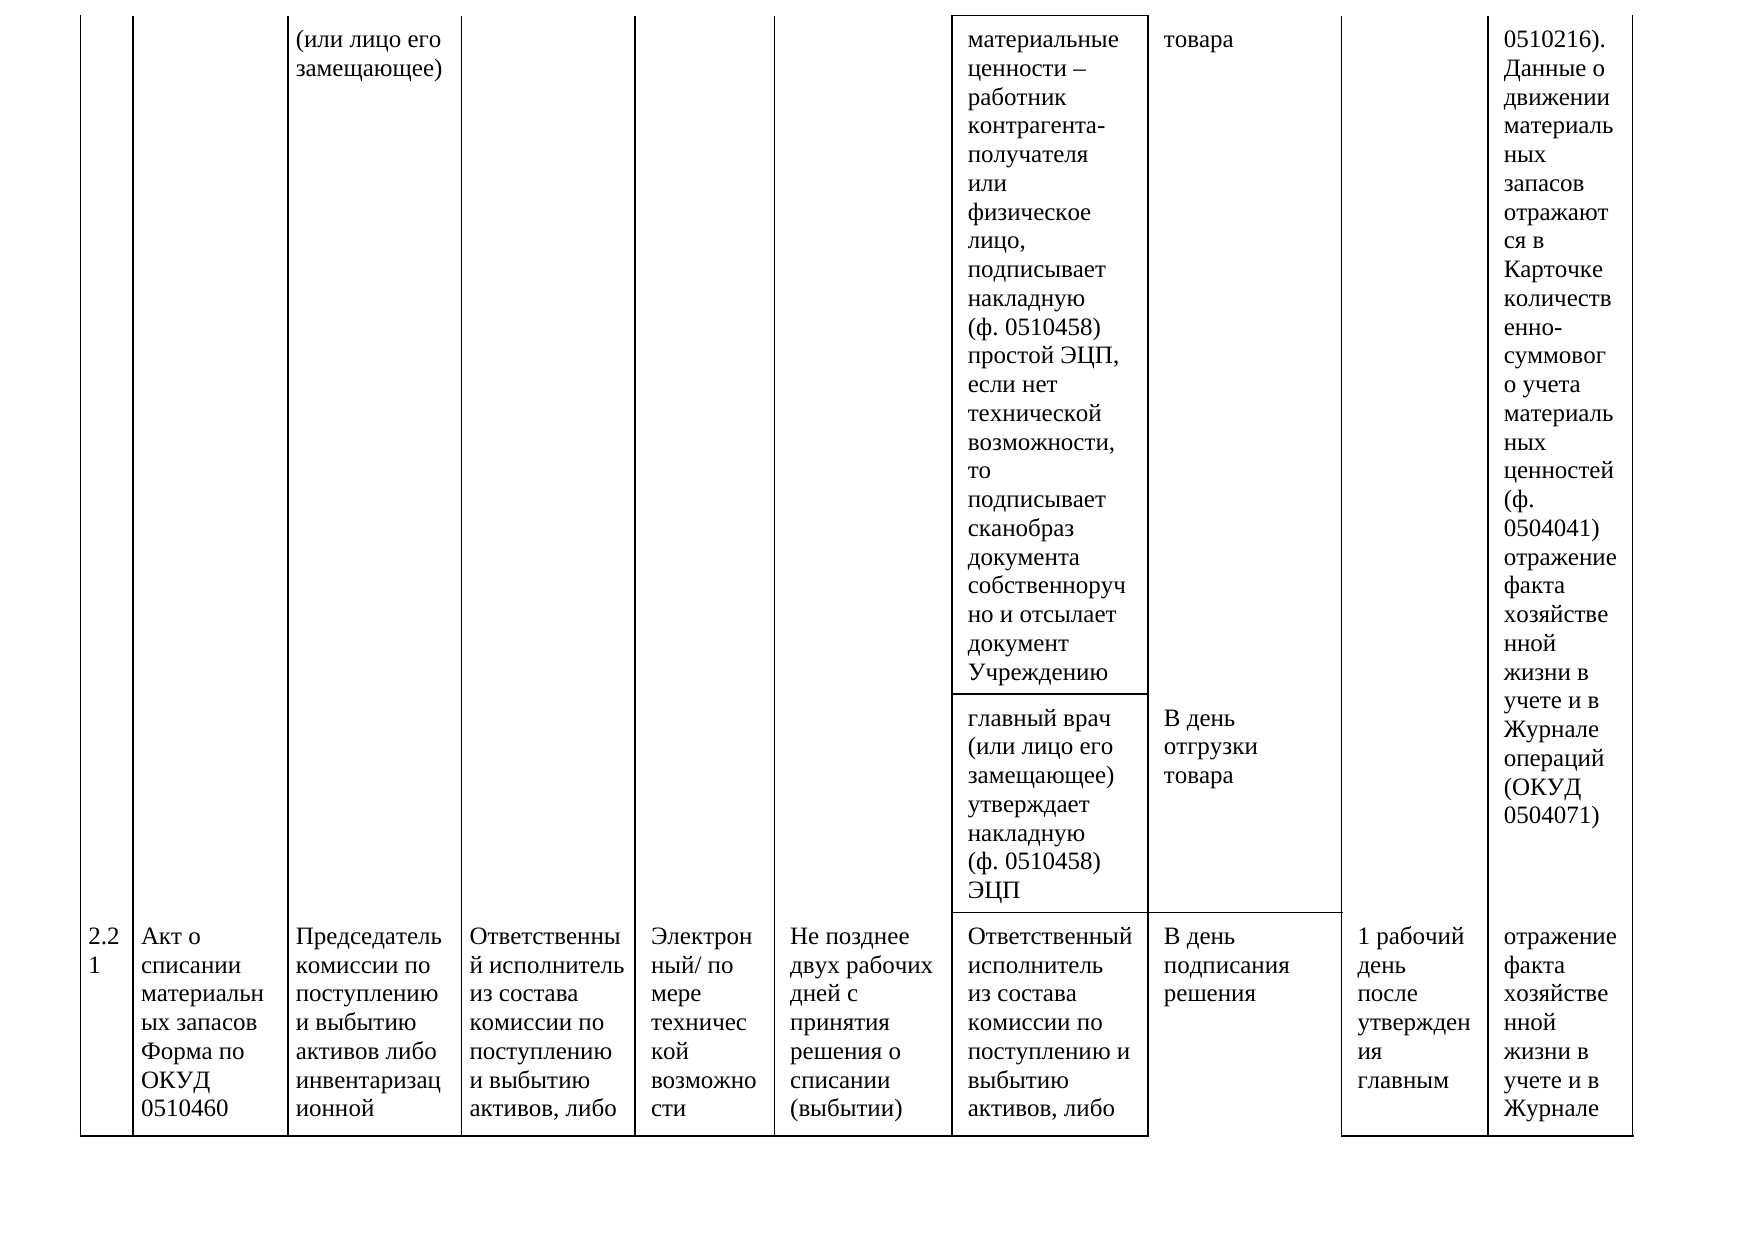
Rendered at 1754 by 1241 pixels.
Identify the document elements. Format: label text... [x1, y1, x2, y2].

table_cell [953, 913, 1147, 1135]
table_cell главный врач (или лицо его замещающее) утверждает накладную (ф. 0510458) ЭЦП [953, 695, 1147, 912]
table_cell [1149, 913, 1341, 1135]
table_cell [1489, 912, 1632, 1135]
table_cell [134, 912, 287, 1135]
table_cell 2.21 [81, 912, 132, 1135]
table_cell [636, 912, 774, 1135]
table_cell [1149, 15, 1342, 693]
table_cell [1342, 912, 1487, 1135]
table_cell В день отгрузки товара [1149, 693, 1341, 912]
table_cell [953, 16, 1147, 693]
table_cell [775, 912, 951, 1135]
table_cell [462, 912, 634, 1135]
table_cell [289, 912, 461, 1135]
